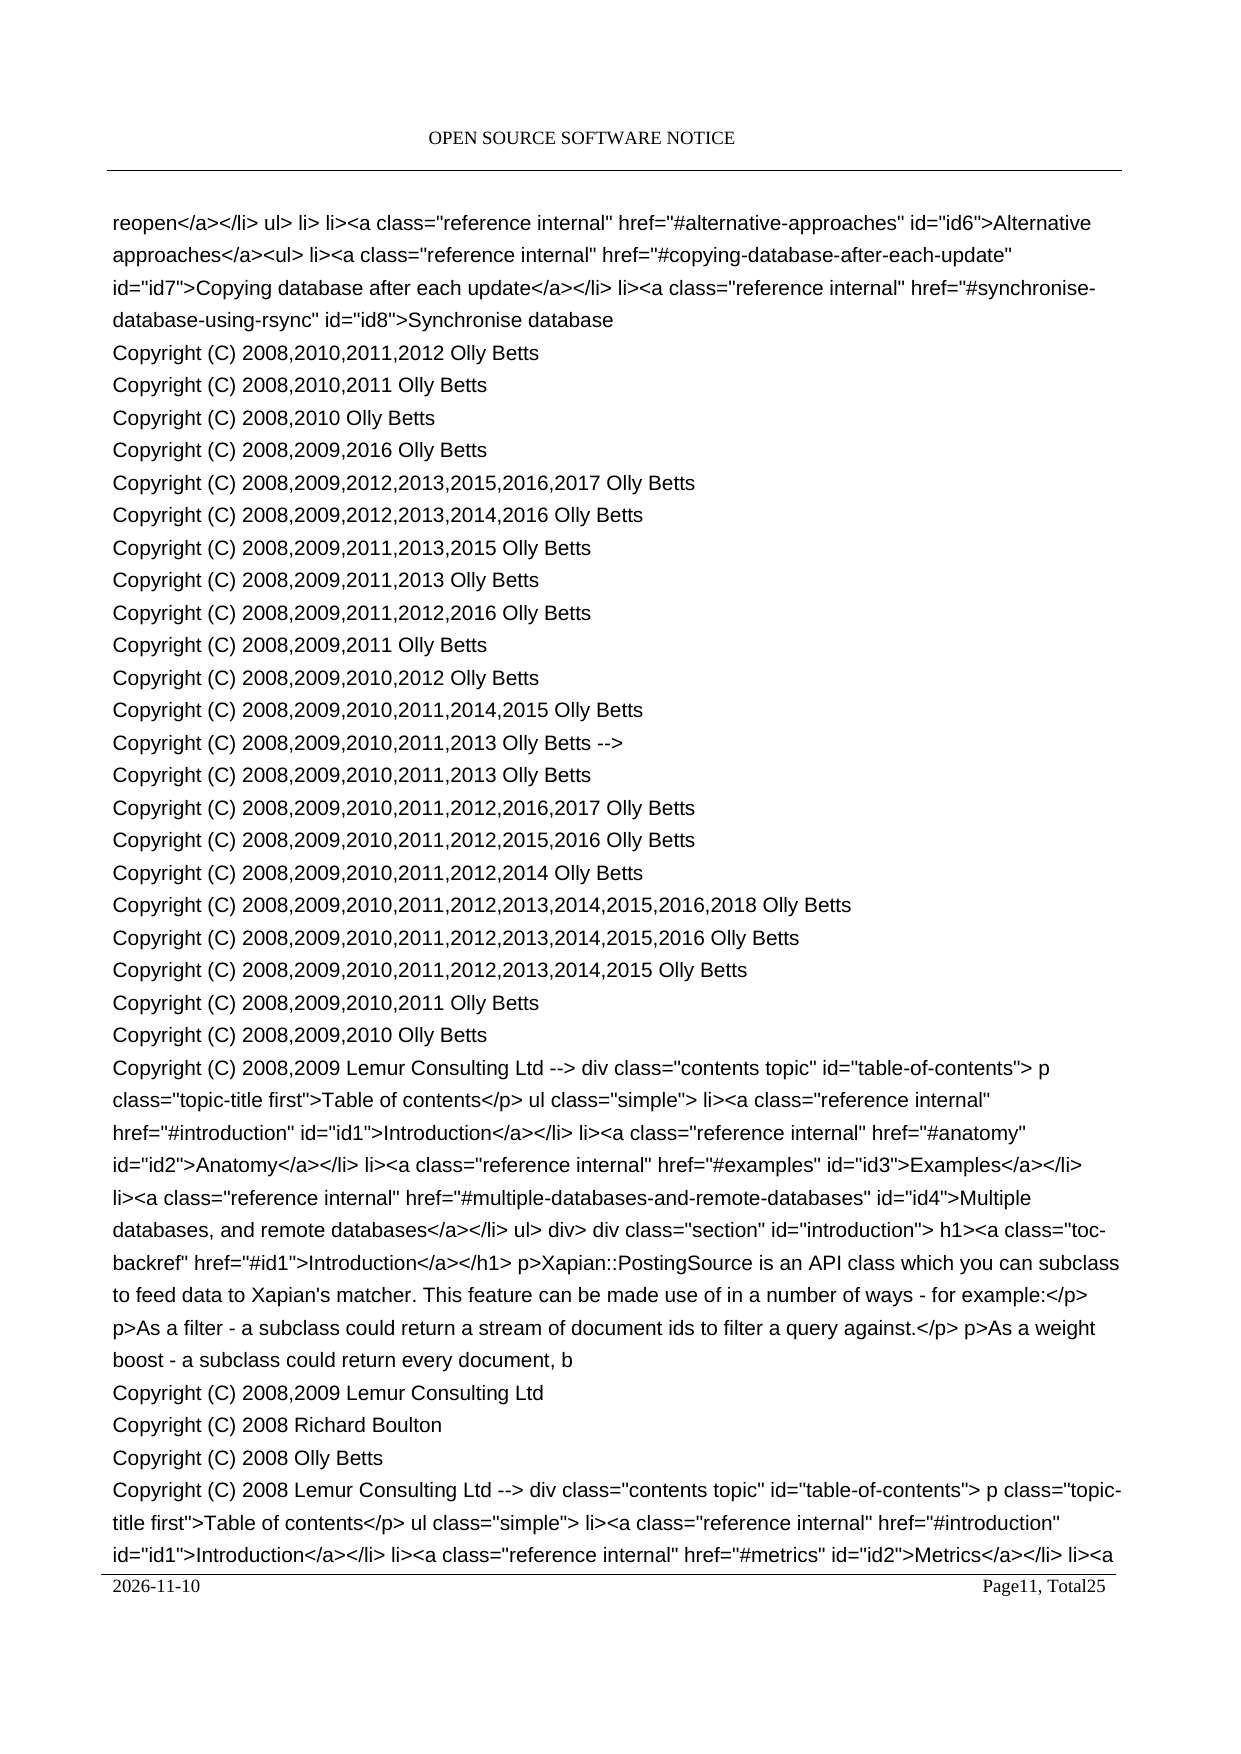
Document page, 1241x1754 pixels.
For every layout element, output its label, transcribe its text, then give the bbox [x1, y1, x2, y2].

text Copyright (C) 2008,2009,2010,2011,2013 Olly Betts [112, 759, 1128, 791]
text Copyright (C) 2008,2009,2012,2013,2014,2016 Olly Betts [112, 499, 1128, 531]
text Copyright (C) 2008,2009,2010,2011,2012,2013,2014,2015 Olly Betts [112, 954, 1128, 986]
text Copyright (C) 2008,2009,2010,2011,2012,2013,2014,2015,2016 Olly Betts [112, 921, 1128, 954]
text Copyright (C) 2008,2009,2010,2011 Olly Betts [112, 986, 1128, 1019]
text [112, 206, 1128, 336]
text Copyright (C) 2008,2009,2012,2013,2015,2016,2017 Olly Betts [112, 466, 1128, 499]
text Copyright (C) 2008,2009,2010 Olly Betts [112, 1019, 1128, 1051]
text Copyright (C) 2008,2009,2011,2012,2016 Olly Betts [112, 596, 1128, 629]
text Copyright (C) 2008,2009,2010,2012 Olly Betts [112, 661, 1128, 694]
text Copyright (C) 2008,2009,2010,2011,2012,2014 Olly Betts [112, 856, 1128, 889]
text Copyright (C) 2008,2010,2011,2012 Olly Betts [112, 336, 1128, 369]
text Copyright (C) 2008,2009,2016 Olly Betts [112, 434, 1128, 466]
text Copyright (C) 2008,2009,2011 Olly Betts [112, 629, 1128, 661]
text Copyright (C) 2008,2009,2010,2011,2012,2016,2017 Olly Betts [112, 791, 1128, 824]
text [112, 1474, 1128, 1571]
text Copyright (C) 2008,2010,2011 Olly Betts [112, 369, 1128, 401]
text Copyright (C) 2008,2009,2010,2011,2014,2015 Olly Betts [112, 694, 1128, 726]
text Copyright (C) 2008,2009 Lemur Consulting Ltd --> div class="contents topic" id="table-of-contents"> p class="topic-title first">Table of contents</p> ul class="simple"> li><a class="reference internal" href="#introduction" id="id1">Introduction</a></li> li><a class="reference internal" href="#anatomy" id="id2">Anatomy</a></li> li><a class="reference internal" href="#examples" id="id3">Examples</a></li> li><a class="reference internal" href="#multiple-databases-and-remote-databases" id="id4">Multiple databases, and remote databases</a></li> ul> div> div class="section" id="introduction"> h1><a class="toc-backref" href="#id1">Introduction</a></h1> p>Xapian::PostingSource is an API class which you can subclass to feed data to Xapian's matcher. This feature can be made use of in a number of ways - for example:</p> p>As a filter - a subclass could return a stream of document ids to filter a query against.</p> p>As a weight boost - a subclass could return every document, b [112, 1051, 1128, 1376]
text Copyright (C) 2008,2009,2010,2011,2012,2015,2016 Olly Betts [112, 824, 1128, 856]
text Copyright (C) 2008 Olly Betts [112, 1441, 1128, 1474]
text Copyright (C) 2008,2009,2010,2011,2013 Olly Betts --> [112, 726, 1128, 759]
text Copyright (C) 2008,2009,2011,2013 Olly Betts [112, 564, 1128, 596]
text Copyright (C) 2008 Richard Boulton [112, 1409, 1128, 1441]
text Copyright (C) 2008,2009,2010,2011,2012,2013,2014,2015,2016,2018 Olly Betts [112, 889, 1128, 921]
text Copyright (C) 2008,2009,2011,2013,2015 Olly Betts [112, 531, 1128, 564]
text Copyright (C) 2008,2009 Lemur Consulting Ltd [112, 1376, 1128, 1409]
text Copyright (C) 2008,2010 Olly Betts [112, 401, 1128, 434]
